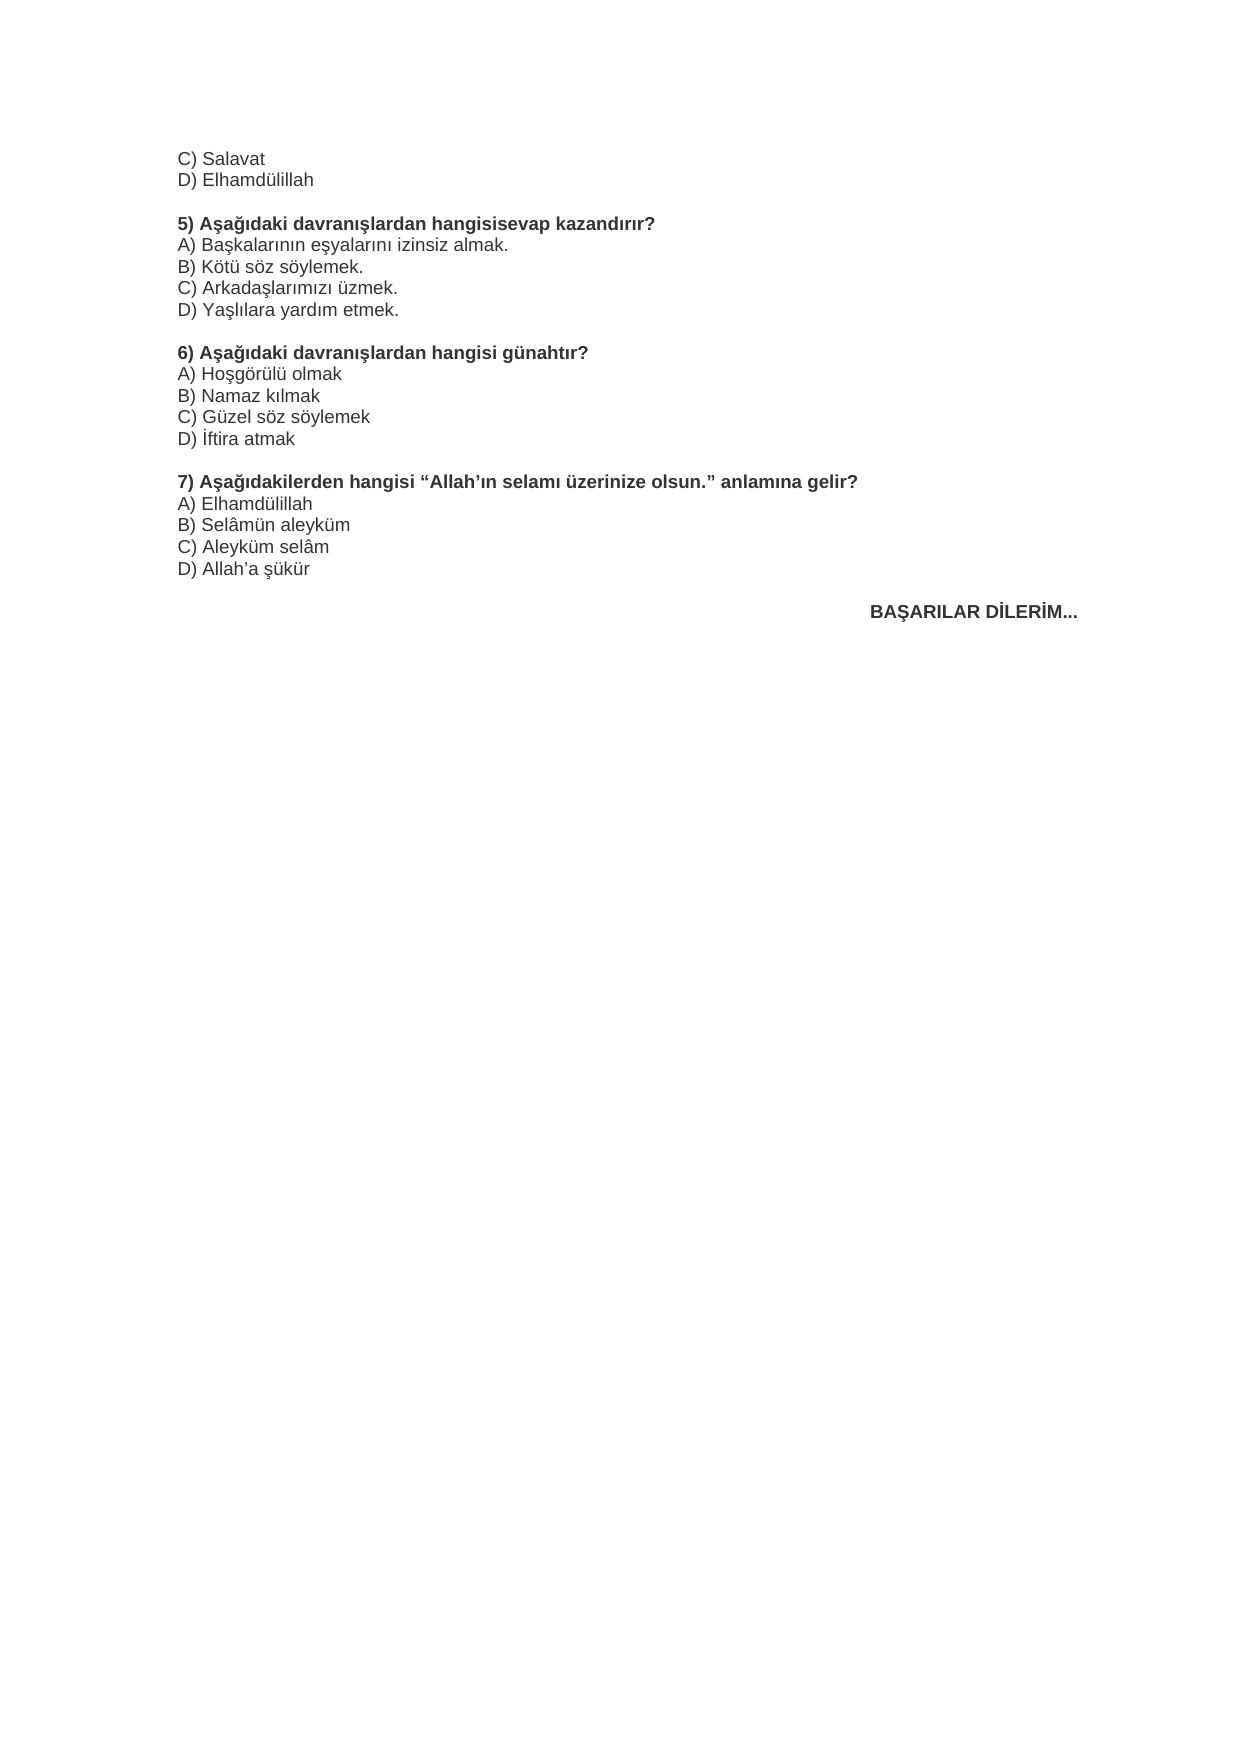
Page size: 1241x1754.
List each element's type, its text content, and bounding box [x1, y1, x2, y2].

text 5) Aşağıdaki davranışlardan hangisisevap kazandırır? [162, 212, 1078, 234]
text B) Kötü söz söylemek. [162, 255, 1078, 277]
text BAŞARILAR DİLERİM... [162, 600, 1078, 622]
text B) Namaz kılmak [162, 385, 1078, 406]
text C) Güzel söz söylemek [162, 406, 1078, 428]
text B) Selâmün aleyküm [162, 514, 1078, 536]
text D) Yaşlılara yardım etmek. [162, 298, 1078, 320]
text D) İftira atmak [162, 428, 1078, 449]
text C) Aleyküm selâm [162, 536, 1078, 557]
text C) Arkadaşlarımızı üzmek. [162, 277, 1078, 298]
text A) Elhamdülillah [162, 493, 1078, 514]
text D) Elhamdülillah [162, 169, 1078, 191]
text D) Allah’a şükür [162, 557, 1078, 579]
text A) Hoşgörülü olmak [162, 363, 1078, 385]
text 6) Aşağıdaki davranışlardan hangisi günahtır? [162, 342, 1078, 363]
text 7) Aşağıdakilerden hangisi “Allah’ın selamı üzerinize olsun.” anlamına gelir? [162, 471, 1078, 493]
text A) Başkalarının eşyalarını izinsiz almak. [162, 234, 1078, 255]
text C) Salavat [162, 148, 1078, 169]
